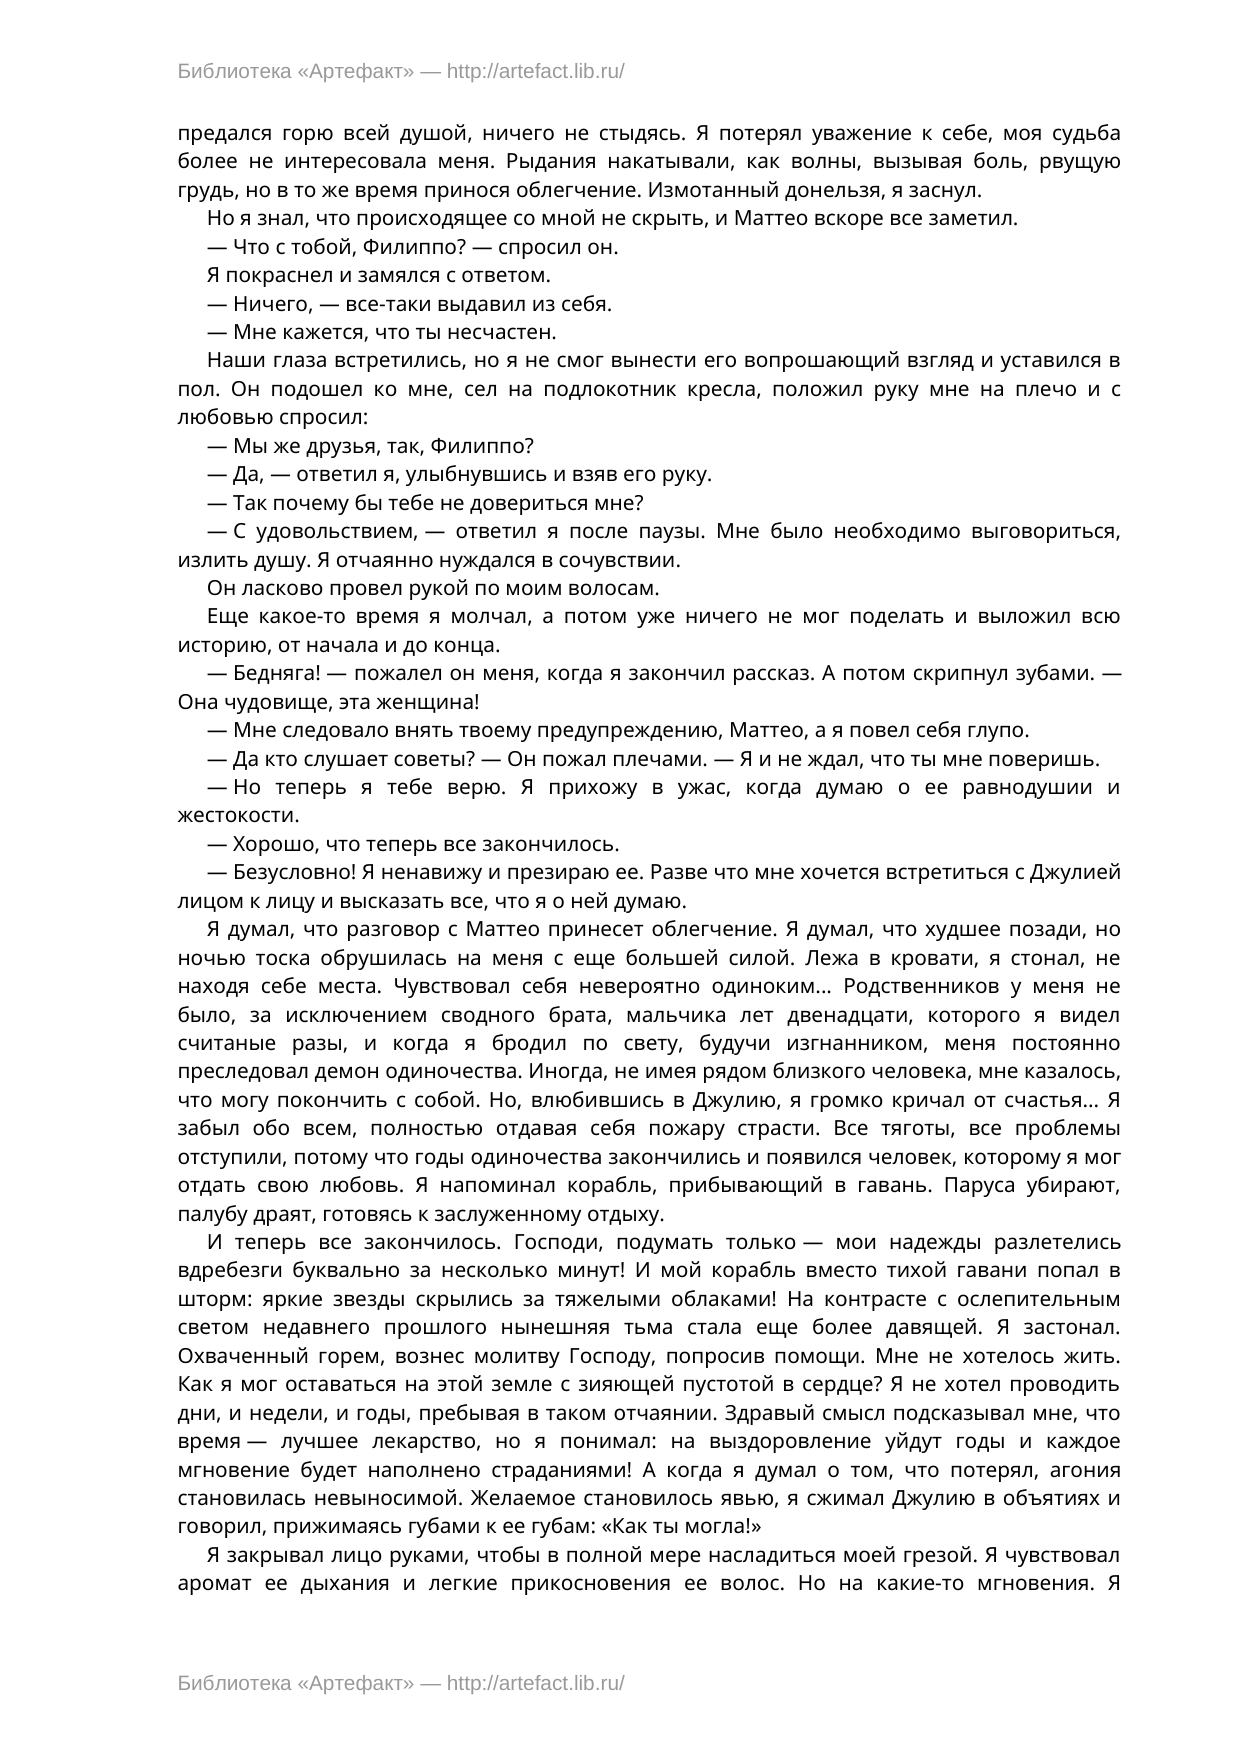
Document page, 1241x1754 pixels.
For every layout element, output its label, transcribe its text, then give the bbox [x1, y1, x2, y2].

text И теперь все закончилось. Господи, подумать только — мои надежды разлетелись вдребезги буквально за несколько минут! И мой корабль вместо тихой гавани попал в шторм: яркие звезды скрылись за тяжелыми облаками! На контрасте с ослепительным светом недавнего прошлого нынешняя тьма стала еще более давящей. Я застонал. Охваченный горем, вознес молитву Господу, попросив помощи. Мне не хотелось жить. Как я мог оставаться на этой земле с зияющей пустотой в сердце? Я не хотел проводить дни, и недели, и годы, пребывая в таком отчаянии. Здравый смысл подсказывал мне, что время — лучшее лекарство, но я понимал: на выздоровление уйдут годы и каждое мгновение будет наполнено страданиями! А когда я думал о том, что потерял, агония становилась невыносимой. Желаемое становилось явью, я сжимал Джулию в объятиях и говорил, прижимаясь губами к ее губам: «Как ты могла!» [177, 1227, 1122, 1540]
text — Безусловно! Я ненавижу и презираю ее. Разве что мне хочется встретиться с Джулией лицом к лицу и высказать все, что я о ней думаю. [177, 857, 1122, 914]
text — Мне следовало внять твоему предупреждению, Маттео, а я повел себя глупо. [177, 715, 1122, 744]
text — Мы же друзья, так, Филиппо? [177, 431, 1122, 459]
text — Хорошо, что теперь все закончилось. [177, 829, 1122, 857]
text — Что с тобой, Филиппо? — спросил он. [177, 232, 1122, 260]
text — Да, — ответил я, улыбнувшись и взяв его руку. [177, 459, 1122, 488]
text — Но теперь я тебе верю. Я прихожу в ужас, когда думаю о ее равнодушии и жестокости. [177, 772, 1122, 829]
text Я покраснел и замялся с ответом. [177, 260, 1122, 289]
text Я думал, что разговор с Маттео принесет облегчение. Я думал, что худшее позади, но ночью тоска обрушилась на меня с еще большей силой. Лежа в кровати, я стонал, не находя себе места. Чувствовал себя невероятно одиноким... Родственников у меня не было, за исключением сводного брата, мальчика лет двенадцати, которого я видел считаные разы, и когда я бродил по свету, будучи изгнанником, меня постоянно преследовал демон одиночества. Иногда, не имея рядом близкого человека, мне казалось, что могу покончить с собой. Но, влюбившись в Джулию, я громко кричал от счастья... Я забыл обо всем, полностью отдавая себя пожару страсти. Все тяготы, все проблемы отступили, потому что годы одиночества закончились и появился человек, которому я мог отдать свою любовь. Я напоминал корабль, прибывающий в гавань. Паруса убирают, палубу драят, готовясь к заслуженному отдыху. [177, 914, 1122, 1227]
text Но я знал, что происходящее со мной не скрыть, и Маттео вскоре все заметил. [177, 203, 1122, 232]
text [177, 1540, 1122, 1597]
text — С удовольствием, — ответил я после паузы. Мне было необходимо выговориться, излить душу. Я отчаянно нуждался в сочувствии. [177, 516, 1122, 573]
text Еще какое-то время я молчал, а потом уже ничего не мог поделать и выложил всю историю, от начала и до конца. [177, 602, 1122, 658]
text — Мне кажется, что ты несчастен. [177, 317, 1122, 346]
text — Да кто слушает советы? — Он пожал плечами. — Я и не ждал, что ты мне поверишь. [177, 744, 1122, 772]
text — Ничего, — все-таки выдавил из себя. [177, 289, 1122, 317]
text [177, 118, 1122, 203]
text — Бедняга! — пожалел он меня, когда я закончил рассказ. А потом скрипнул зубами. — Она чудовище, эта женщина! [177, 658, 1122, 715]
text Наши глаза встретились, но я не смог вынести его вопрошающий взгляд и уставился в пол. Он подошел ко мне, сел на подлокотник кресла, положил руку мне на плечо и с любовью спросил: [177, 346, 1122, 431]
text Он ласково провел рукой по моим волосам. [177, 573, 1122, 602]
text — Так почему бы тебе не довериться мне? [177, 488, 1122, 516]
